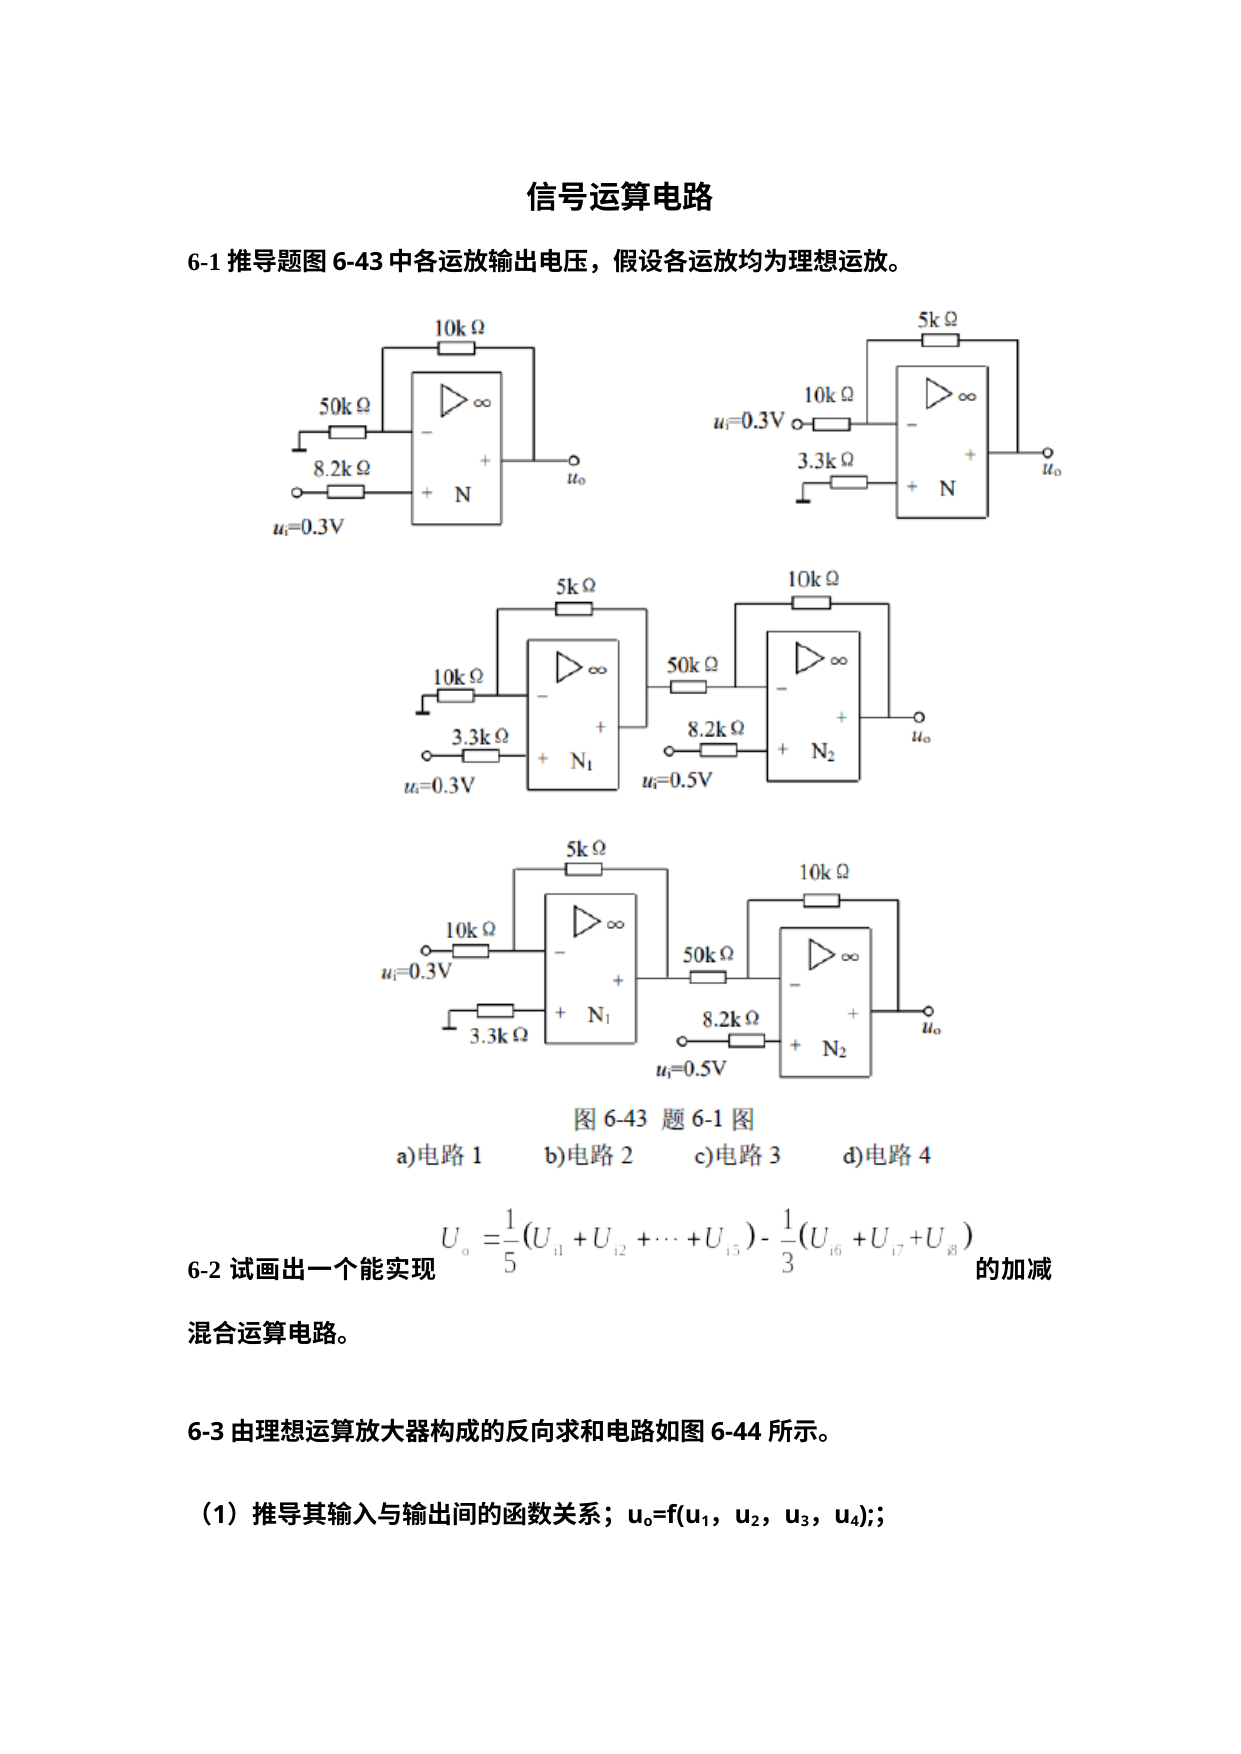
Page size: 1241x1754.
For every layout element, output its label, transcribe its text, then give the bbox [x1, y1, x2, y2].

subtitle 信号运算电路 [187, 162, 1053, 227]
picture [187, 292, 1139, 1170]
text （1）推导其输入与输出间的函数关系；uo=f(u1，u2，u3，u4);； [187, 1480, 1053, 1545]
text 6-1 推导题图6-43中各运放输出电压，假设各运放均为理想运放。 [187, 227, 1053, 292]
text 6-2 试画出一个能实现的加减混合运算电路。 [187, 1202, 1053, 1364]
text 6-3 由理想运算放大器构成的反向求和电路如图6-44 所示。 [187, 1397, 1053, 1462]
